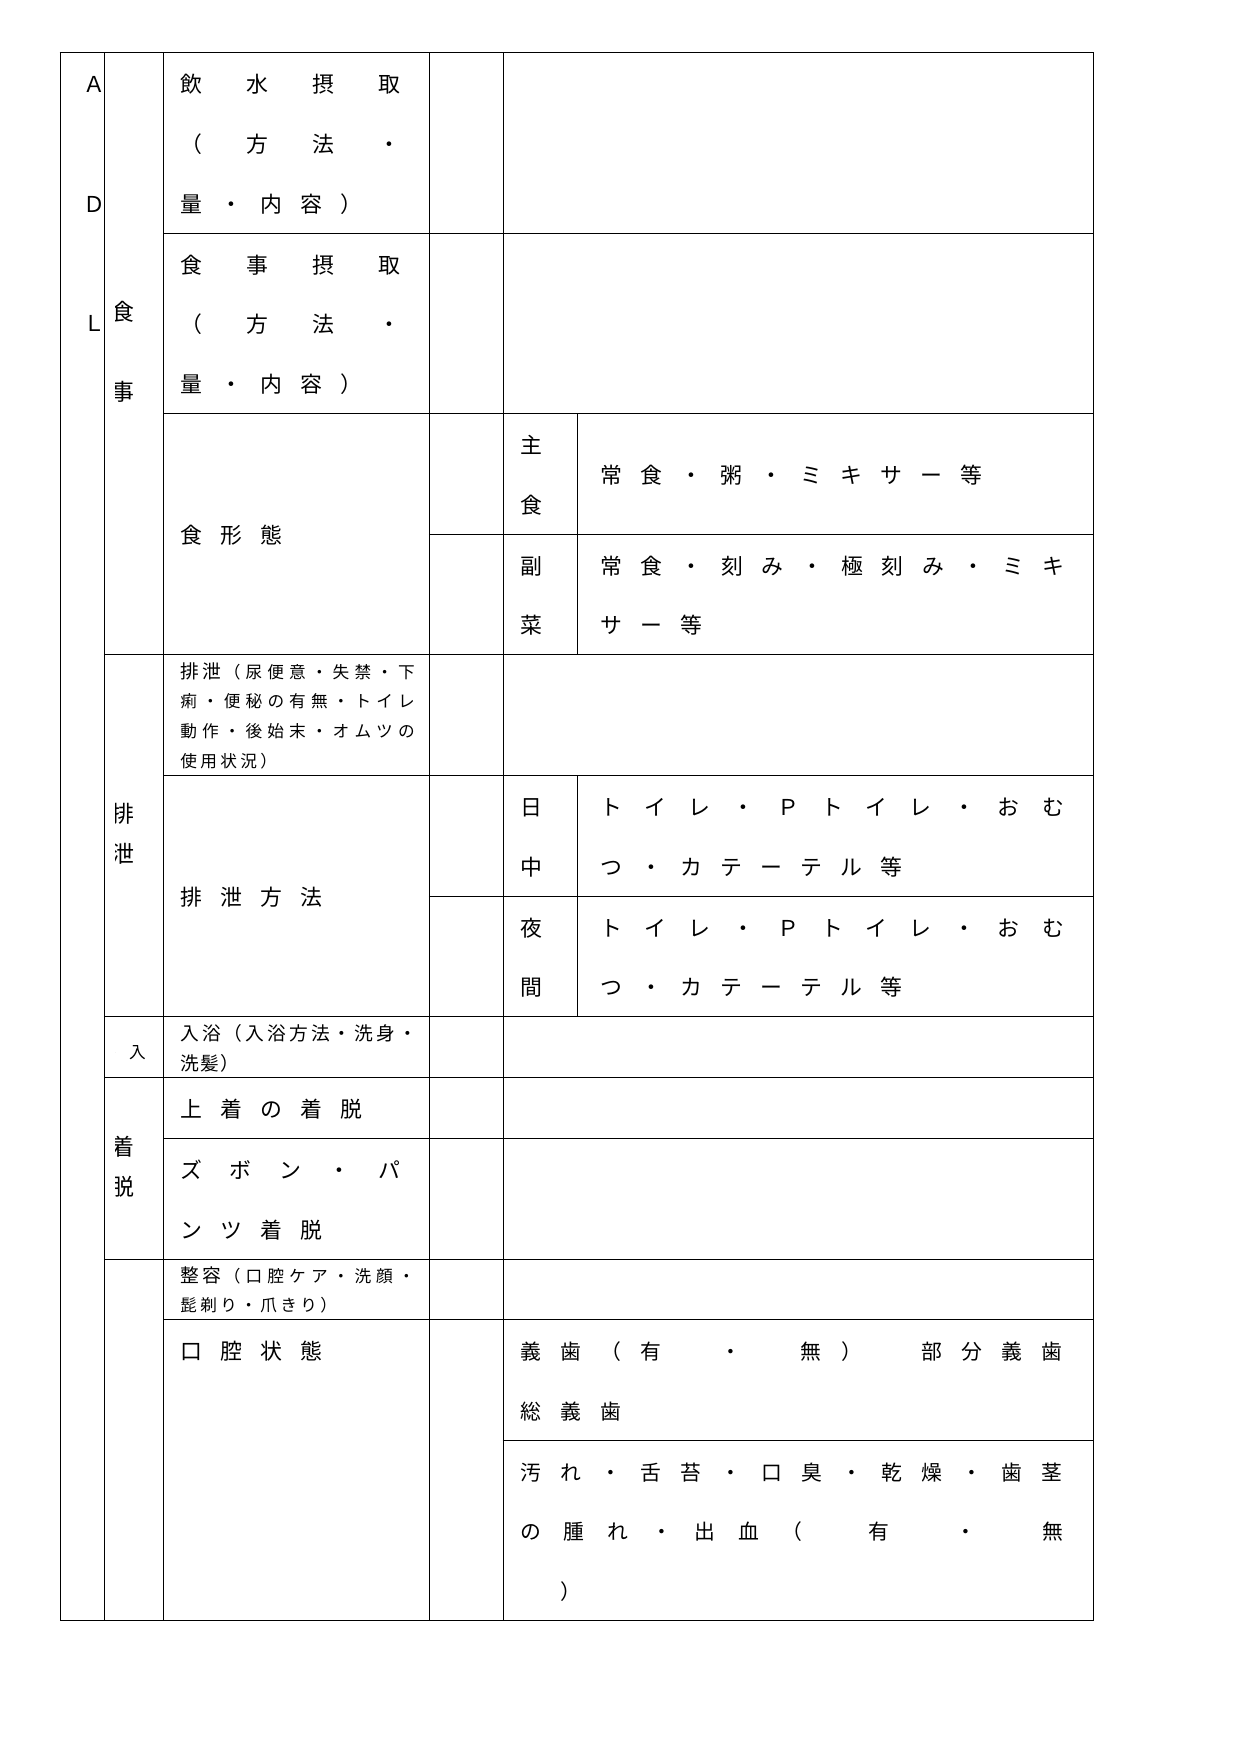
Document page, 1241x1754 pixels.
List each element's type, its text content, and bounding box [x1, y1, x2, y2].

table_cell トイレ・Ｐトイレ・おむつ・カテーテル等 [578, 897, 1093, 1016]
table_cell 常食・刻み・極刻み・ミキサー等 [578, 535, 1093, 654]
table_cell [430, 1139, 503, 1258]
table_cell 食 事 [105, 53, 163, 654]
table_cell [504, 1260, 1093, 1319]
table_cell 口腔状態 [164, 1320, 429, 1620]
table_cell [430, 776, 503, 896]
table_cell [430, 1078, 503, 1138]
table_cell 整容（口腔ケア・洗顔・髭剃り・爪きり） [164, 1260, 429, 1319]
table_cell [430, 234, 503, 413]
table_cell 食事摂取（方法・量・内容） [164, 234, 429, 413]
table_cell 入浴 [105, 1017, 163, 1077]
table_cell [504, 655, 1093, 775]
table_cell [504, 53, 1093, 233]
table_cell ズボン・パンツ着脱 [164, 1139, 429, 1258]
table_cell 日中 [504, 776, 577, 896]
table_cell [504, 234, 1093, 413]
table_cell 排泄 [105, 655, 163, 1016]
table_cell 常食・粥・ミキサー等 [578, 414, 1093, 534]
table_cell 着脱 [105, 1078, 163, 1258]
table_cell [504, 1139, 1093, 1258]
table_cell 入浴（入浴方法・洗身・洗髪） [164, 1017, 429, 1077]
table_cell [504, 1017, 1093, 1077]
table_cell [430, 655, 503, 775]
table_cell [430, 53, 503, 233]
table_cell 食形態 [164, 414, 429, 654]
table_cell [430, 535, 503, 654]
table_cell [504, 1441, 1093, 1620]
table_cell [430, 1260, 503, 1319]
table_cell 義歯（有 ・ 無） 部分義歯 総義歯 [504, 1320, 1093, 1440]
table_cell 整容 [105, 1260, 163, 1620]
table_cell [430, 897, 503, 1016]
table_cell [504, 1078, 1093, 1138]
table_cell 主食 [504, 414, 577, 534]
table_cell 夜間 [504, 897, 577, 1016]
table_cell 排泄方法 [164, 776, 429, 1016]
table_cell 飲水摂取（方法・量・内容） [164, 53, 429, 233]
table_cell 上着の着脱 [164, 1078, 429, 1138]
table_cell 副菜 [504, 535, 577, 654]
table_cell [430, 414, 503, 534]
table_cell [430, 1017, 503, 1077]
table_cell 排泄（尿便意・失禁・下痢・便秘の有無・トイレ動作・後始末・オムツの使用状況） [164, 655, 429, 775]
table_cell トイレ・Ｐトイレ・おむつ・カテーテル等 [578, 776, 1093, 896]
table_cell [430, 1320, 503, 1620]
